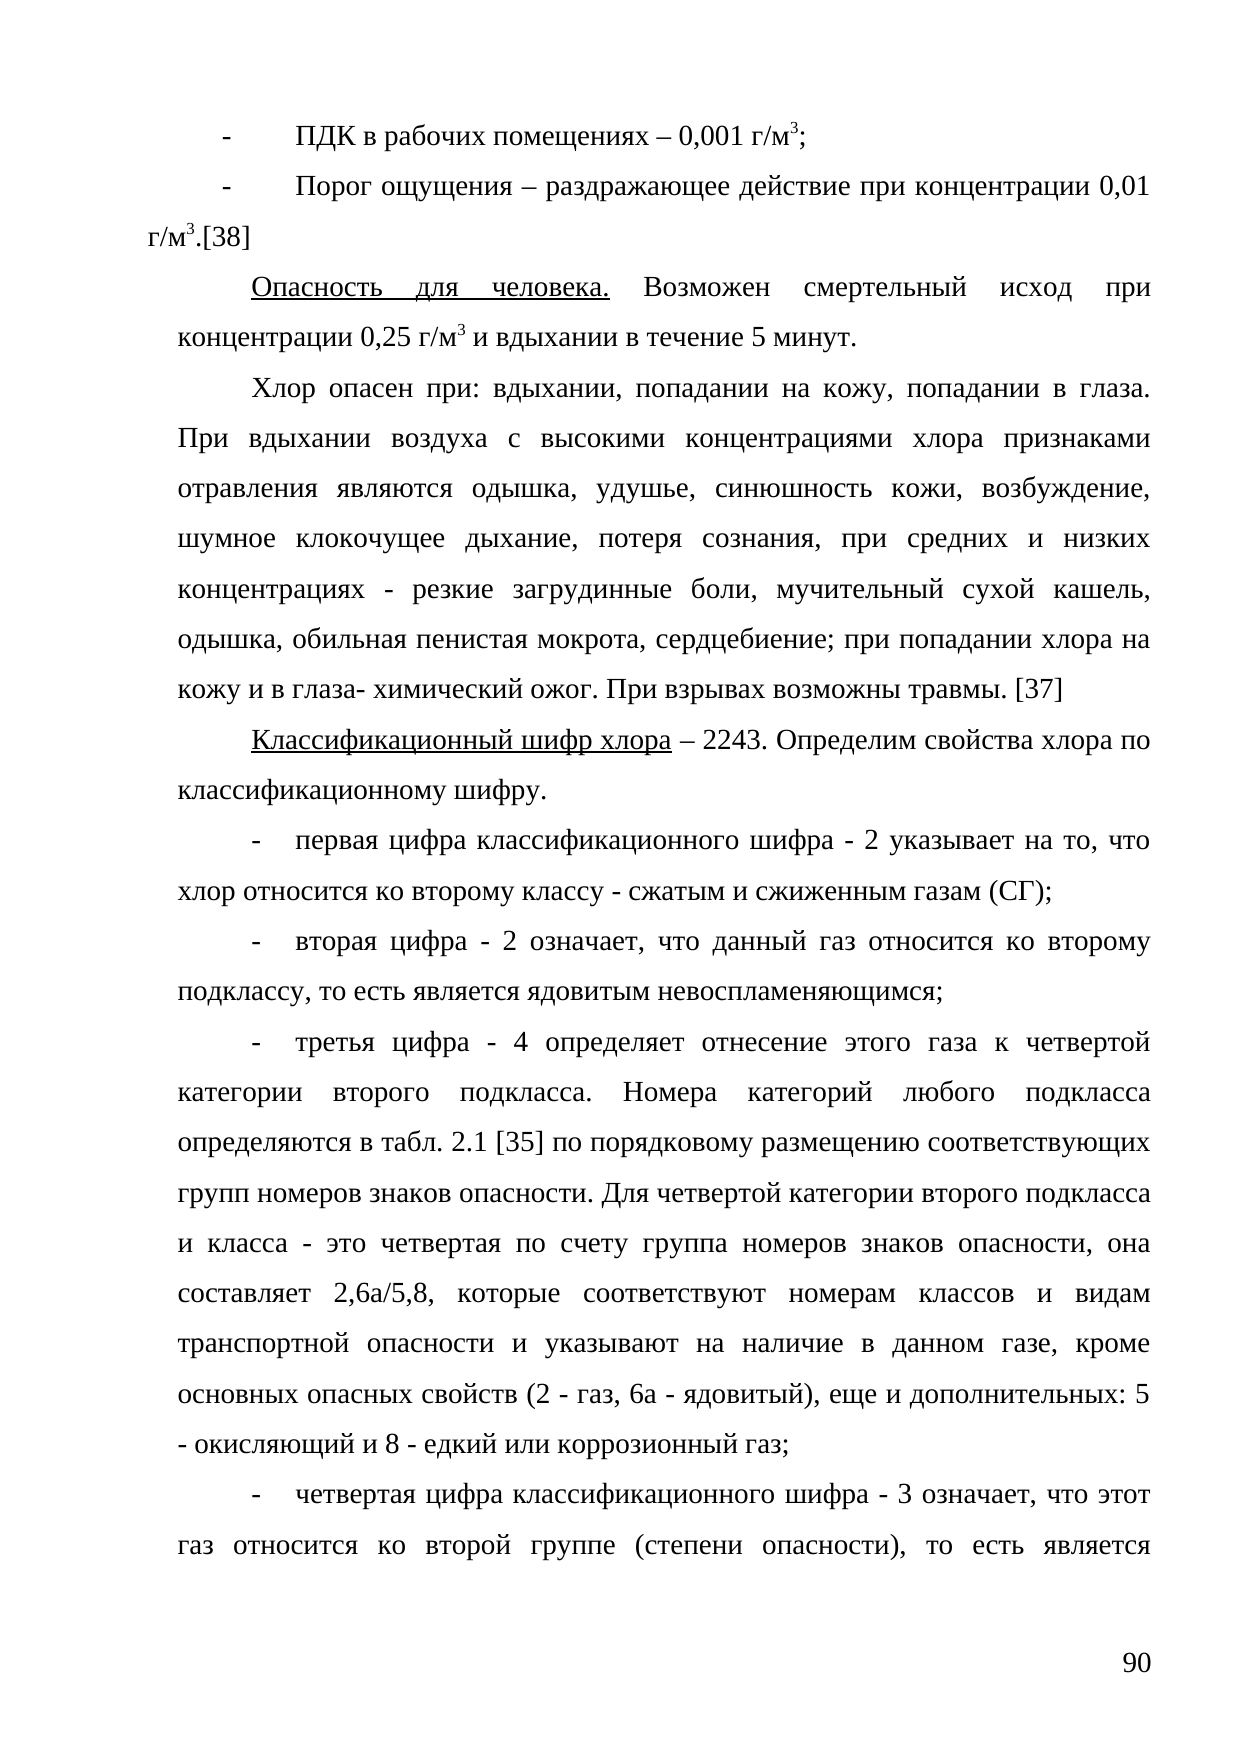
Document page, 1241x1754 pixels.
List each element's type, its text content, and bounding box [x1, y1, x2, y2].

text Классификационный шифр хлора – 2243. Определим свойства хлора по классификационному шифру. [177, 722, 1152, 806]
list ПДК в рабочих помещениях – 0,001 г/м3; [148, 118, 1152, 152]
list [177, 1477, 1152, 1560]
text Опасность для человека. Возможен смертельный исход при концентрации 0,25 г/м3 и вдыхании в течение 5 минут. [177, 269, 1152, 353]
text Хлор опасен при: вдыхании, попадании на кожу, попадании в глаза. При вдыхании воздуха с высокими концентрациями хлора признаками отравления являются одышка, удушье, синюшность кожи, возбуждение, шумное клокочущее дыхание, потеря сознания, при средних и низких концентрациях - резкие загрудинные боли, мучительный сухой кашель, одышка, обильная пенистая мокрота, сердцебиение; при попадании хлора на кожу и в глаза- химический ожог. При взрывах возможны травмы. [37] [177, 370, 1152, 705]
list третья цифра - 4 определяет отнесение этого газа к четвертой категории второго подкласса. Номера категорий любого подкласса определяются в табл. 2.1 [35] по порядковому размещению соответствующих групп номеров знаков опасности. Для четвертой категории второго подкласса и класса - это четвертая по счету группа номеров знаков опасности, она составляет 2,6а/5,8, которые соответствуют номерам классов и видам транспортной опасности и указывают на наличие в данном газе, кроме основных опасных свойств (2 - газ, 6а - ядовитый), еще и дополнительных: 5 - окисляющий и 8 - едкий или коррозионный газ; [177, 1024, 1152, 1460]
list Порог ощущения – раздражающее действие при концентрации 0,01 г/м3.[38] [148, 168, 1152, 252]
list первая цифра классификационного шифра - 2 указывает на то, что хлор относится ко второму классу - сжатым и сжиженным газам (СГ); [177, 822, 1152, 906]
list вторая цифра - 2 означает, что данный газ относится ко второму подклассу, то есть является ядовитым невоспламеняющимся; [177, 923, 1152, 1007]
